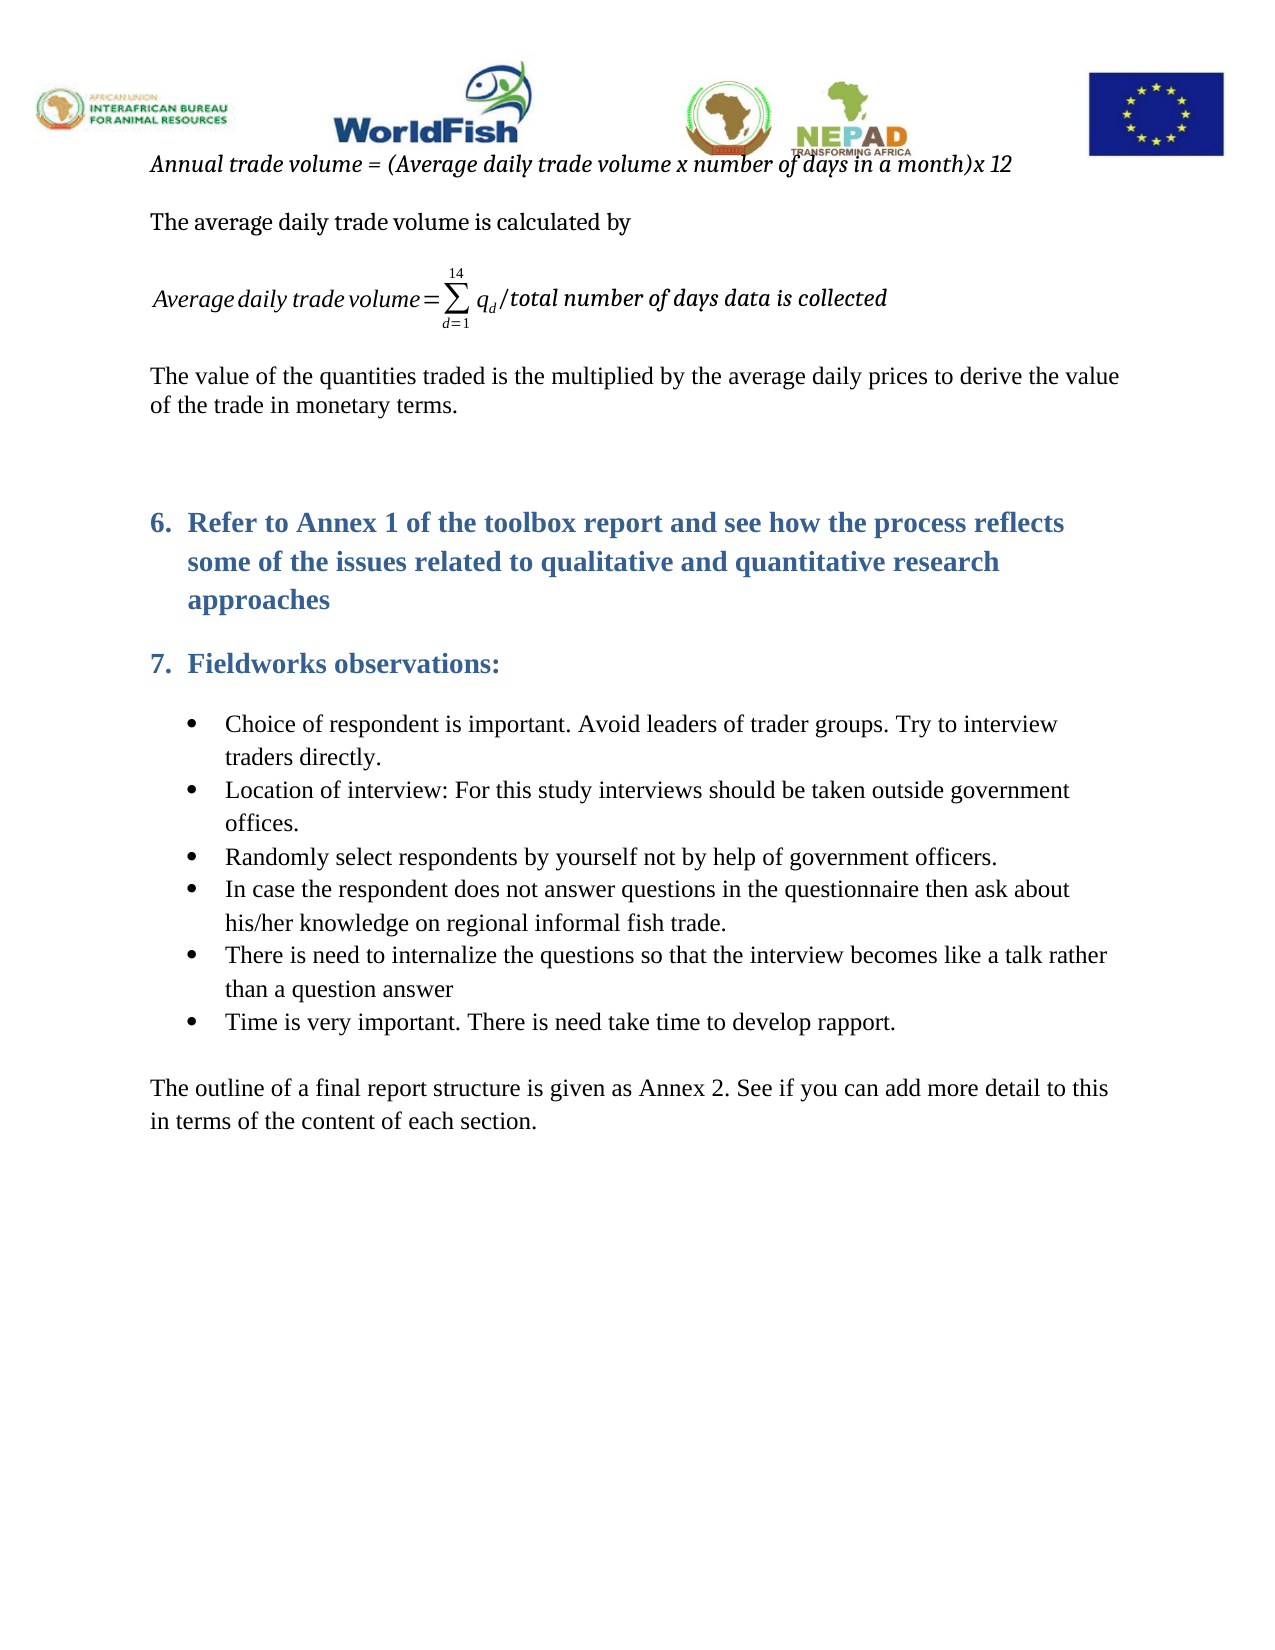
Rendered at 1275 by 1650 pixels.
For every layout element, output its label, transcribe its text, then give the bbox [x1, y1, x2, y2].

text The outline of a final report structure is given as Annex 2. See if you can add more detail to this in terms of the content of each section. [150, 1073, 1125, 1134]
text Annual trade volume = (Average daily trade volume x number of days in a month)x 12 [150, 150, 1125, 179]
subtitle Fieldworks observations: [150, 646, 1125, 679]
text The average daily trade volume is calculated by [150, 207, 1125, 236]
picture [315, 43, 552, 150]
text /total number of days data is collected [150, 265, 1125, 332]
picture [15, 45, 246, 178]
picture [670, 70, 928, 150]
list In case the respondent does not answer questions in the questionnaire then ask about his/her knowledge on regional informal fish trade. [187, 874, 1125, 936]
subtitle Refer to Annex 1 of the toolbox report and see how the process reflects some of the issues related to qualitative and quantitative research approaches [150, 505, 1125, 616]
text The value of the quantities traded is the multiplied by the average daily prices to derive the value of the trade in monetary terms. [150, 361, 1125, 418]
list There is need to internalize the questions so that the interview becomes like a talk rather than a question answer [187, 941, 1125, 1002]
list Time is very important. There is need take time to develop rapport. [187, 1007, 1125, 1035]
list Choice of respondent is important. Avoid leaders of trader groups. Try to interview traders directly. [187, 709, 1125, 771]
list Randomly select respondents by yourself not by help of government officers. [187, 842, 1125, 870]
picture [1086, 70, 1226, 158]
list Location of interview: For this study interviews should be taken outside government offices. [187, 776, 1125, 837]
